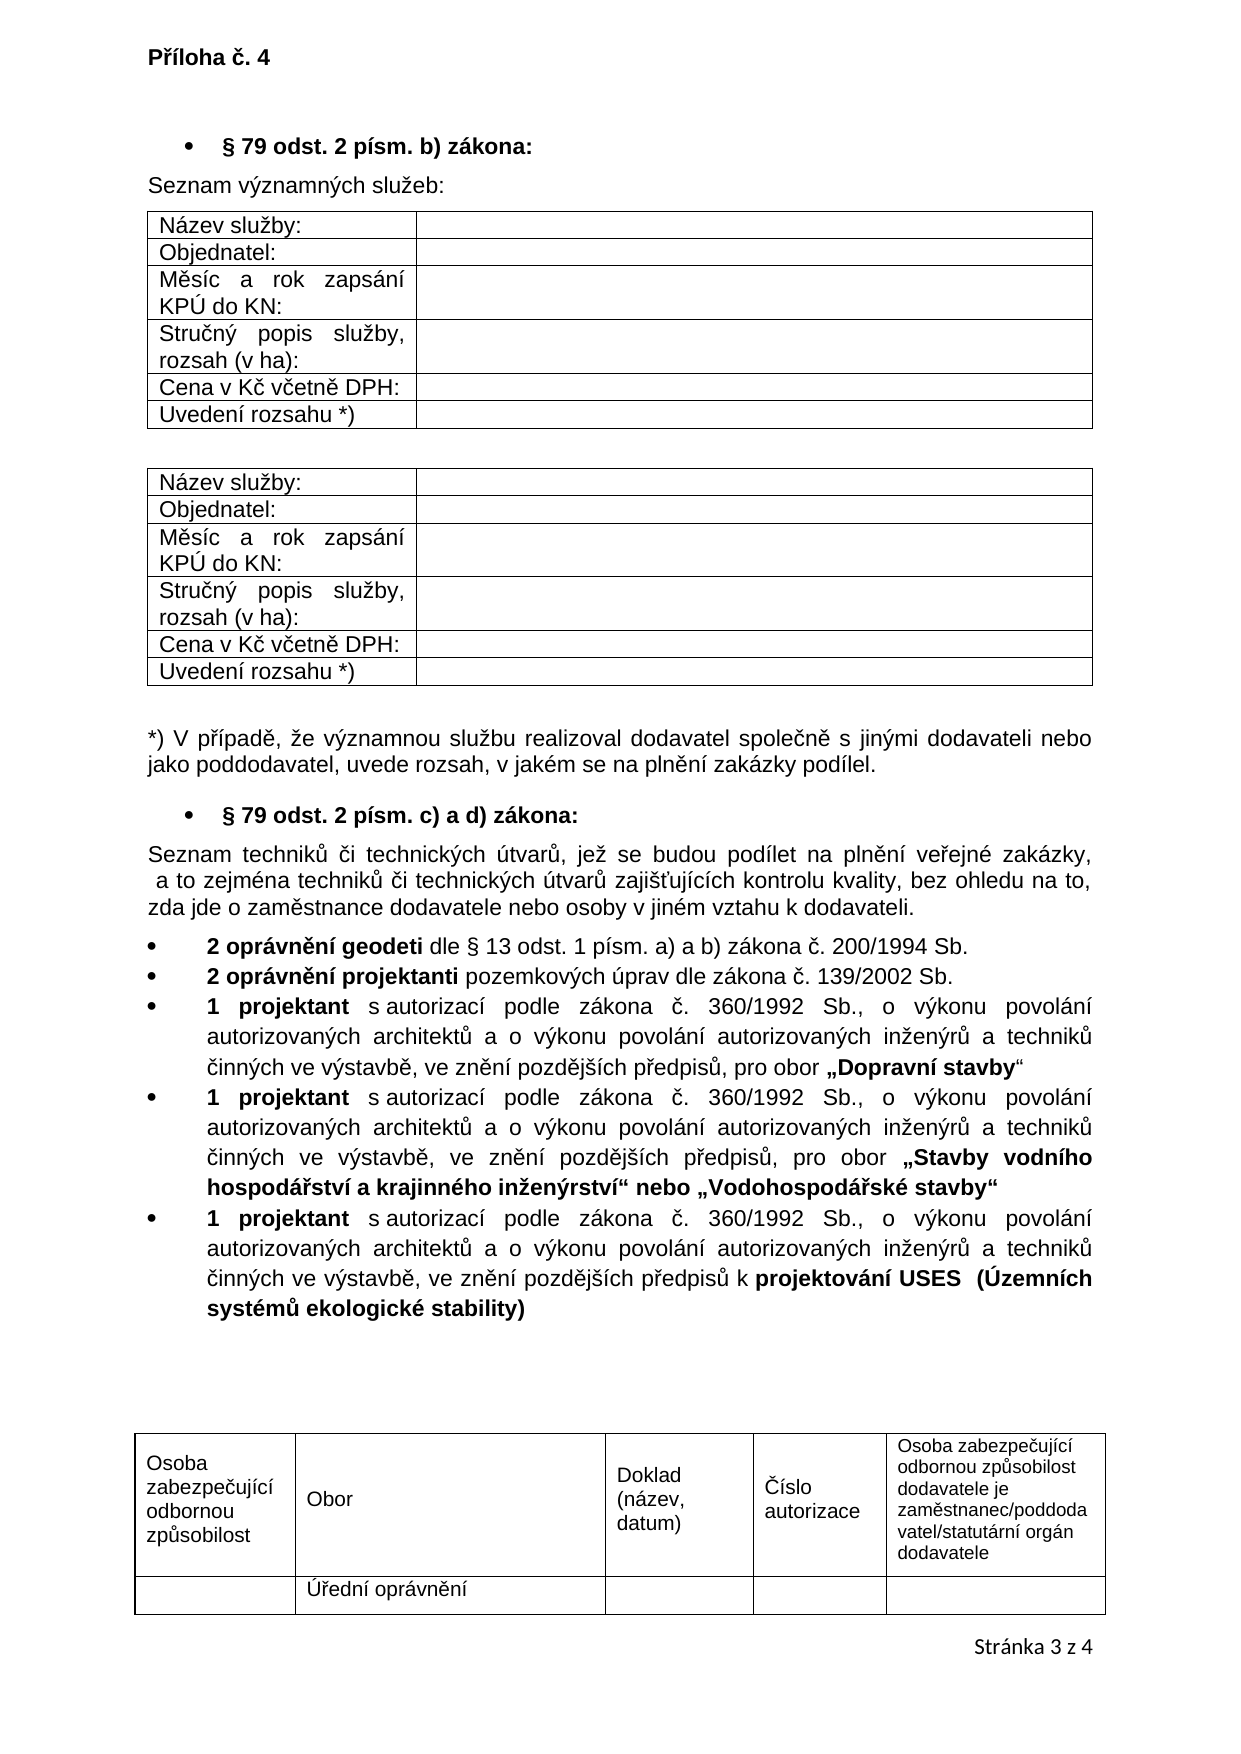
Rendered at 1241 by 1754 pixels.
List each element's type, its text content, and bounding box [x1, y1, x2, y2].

table_header Doklad (název, datum) [606, 1434, 753, 1576]
table_cell Uvedení rozsahu *) [148, 401, 416, 428]
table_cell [296, 1577, 605, 1614]
text § 79 odst. 2 písm. b) zákona: [185, 133, 1093, 159]
table_cell [417, 524, 1092, 576]
table_cell [417, 374, 1092, 400]
text Seznam techniků či technických útvarů, jež se budou podílet na plnění veřejné zakázky, a to zejména techniků či technických útvarů zajišťujících kontrolu kvality, bez ohledu na to, zda jde o zaměstnance dodavatele nebo osoby v jiném vztahu k dodavateli. [148, 841, 1093, 920]
text *) V případě, že významnou službu realizoval dodavatel společně s jinými dodavateli nebo jako poddodavatel, uvede rozsah, v jakém se na plnění zakázky podílel. [148, 724, 1093, 777]
table_cell [417, 577, 1092, 630]
list 2 oprávnění geodeti dle § 13 odst. 1 písm. a) a b) zákona č. 200/1994 Sb. [148, 933, 1093, 959]
table_cell Cena v Kč včetně DPH: [148, 374, 416, 400]
list 2 oprávnění projektanti pozemkových úprav dle zákona č. 139/2002 Sb. [148, 963, 1093, 989]
table_header Název služby: [148, 212, 416, 238]
table_cell Objednatel: [148, 496, 416, 522]
table_cell [417, 496, 1092, 522]
table_cell Měsíc a rok zapsání KPÚ do KN: [148, 524, 416, 576]
table_cell [417, 266, 1092, 319]
list 1 projektant s autorizací podle zákona č. 360/1992 Sb., o výkonu povolání autorizovaných architektů a o výkonu povolání autorizovaných inženýrů a techniků činných ve výstavbě, ve znění pozdějších předpisů k projektování USES (Územních systémů ekologické stability) [148, 1204, 1093, 1322]
table_cell [417, 631, 1092, 657]
table_cell [606, 1577, 753, 1614]
table_cell Uvedení rozsahu *) [148, 658, 416, 685]
table_header Obor [296, 1434, 605, 1576]
text Seznam významných služeb: [148, 172, 1093, 198]
table_header Název služby: [148, 469, 416, 495]
list 1 projektant s autorizací podle zákona č. 360/1992 Sb., o výkonu povolání autorizovaných architektů a o výkonu povolání autorizovaných inženýrů a techniků činných ve výstavbě, ve znění pozdějších předpisů, pro obor „Stavby vodního hospodářství a krajinného inženýrství“ nebo „Vodohospodářské stavby“ [148, 1084, 1093, 1201]
table_header Osoba zabezpečující odbornou způsobilost [136, 1434, 295, 1576]
table_cell Stručný popis služby, rozsah (v ha): [148, 320, 416, 373]
table_header [417, 469, 1092, 495]
table_cell Cena v Kč včetně DPH: [148, 631, 416, 657]
table_cell [136, 1577, 295, 1614]
text § 79 odst. 2 písm. c) a d) zákona: [185, 802, 1093, 829]
table_cell [417, 401, 1092, 428]
table_cell Objednatel: [148, 239, 416, 265]
table_cell [417, 658, 1092, 685]
table_header [417, 212, 1092, 238]
table_cell [887, 1577, 1105, 1614]
table_header Číslo autorizace [754, 1434, 886, 1576]
list 1 projektant s autorizací podle zákona č. 360/1992 Sb., o výkonu povolání autorizovaných architektů a o výkonu povolání autorizovaných inženýrů a techniků činných ve výstavbě, ve znění pozdějších předpisů, pro obor „Dopravní stavby“ [148, 993, 1093, 1080]
table_header Osoba zabezpečující odbornou způsobilost dodavatele je zaměstnanec/poddodavatel/statutární orgán dodavatele [887, 1434, 1105, 1576]
table_cell Měsíc a rok zapsání KPÚ do KN: [148, 266, 416, 319]
table_cell [417, 239, 1092, 265]
table_cell [417, 320, 1092, 373]
table_cell Stručný popis služby, rozsah (v ha): [148, 577, 416, 630]
table_cell [754, 1577, 886, 1614]
